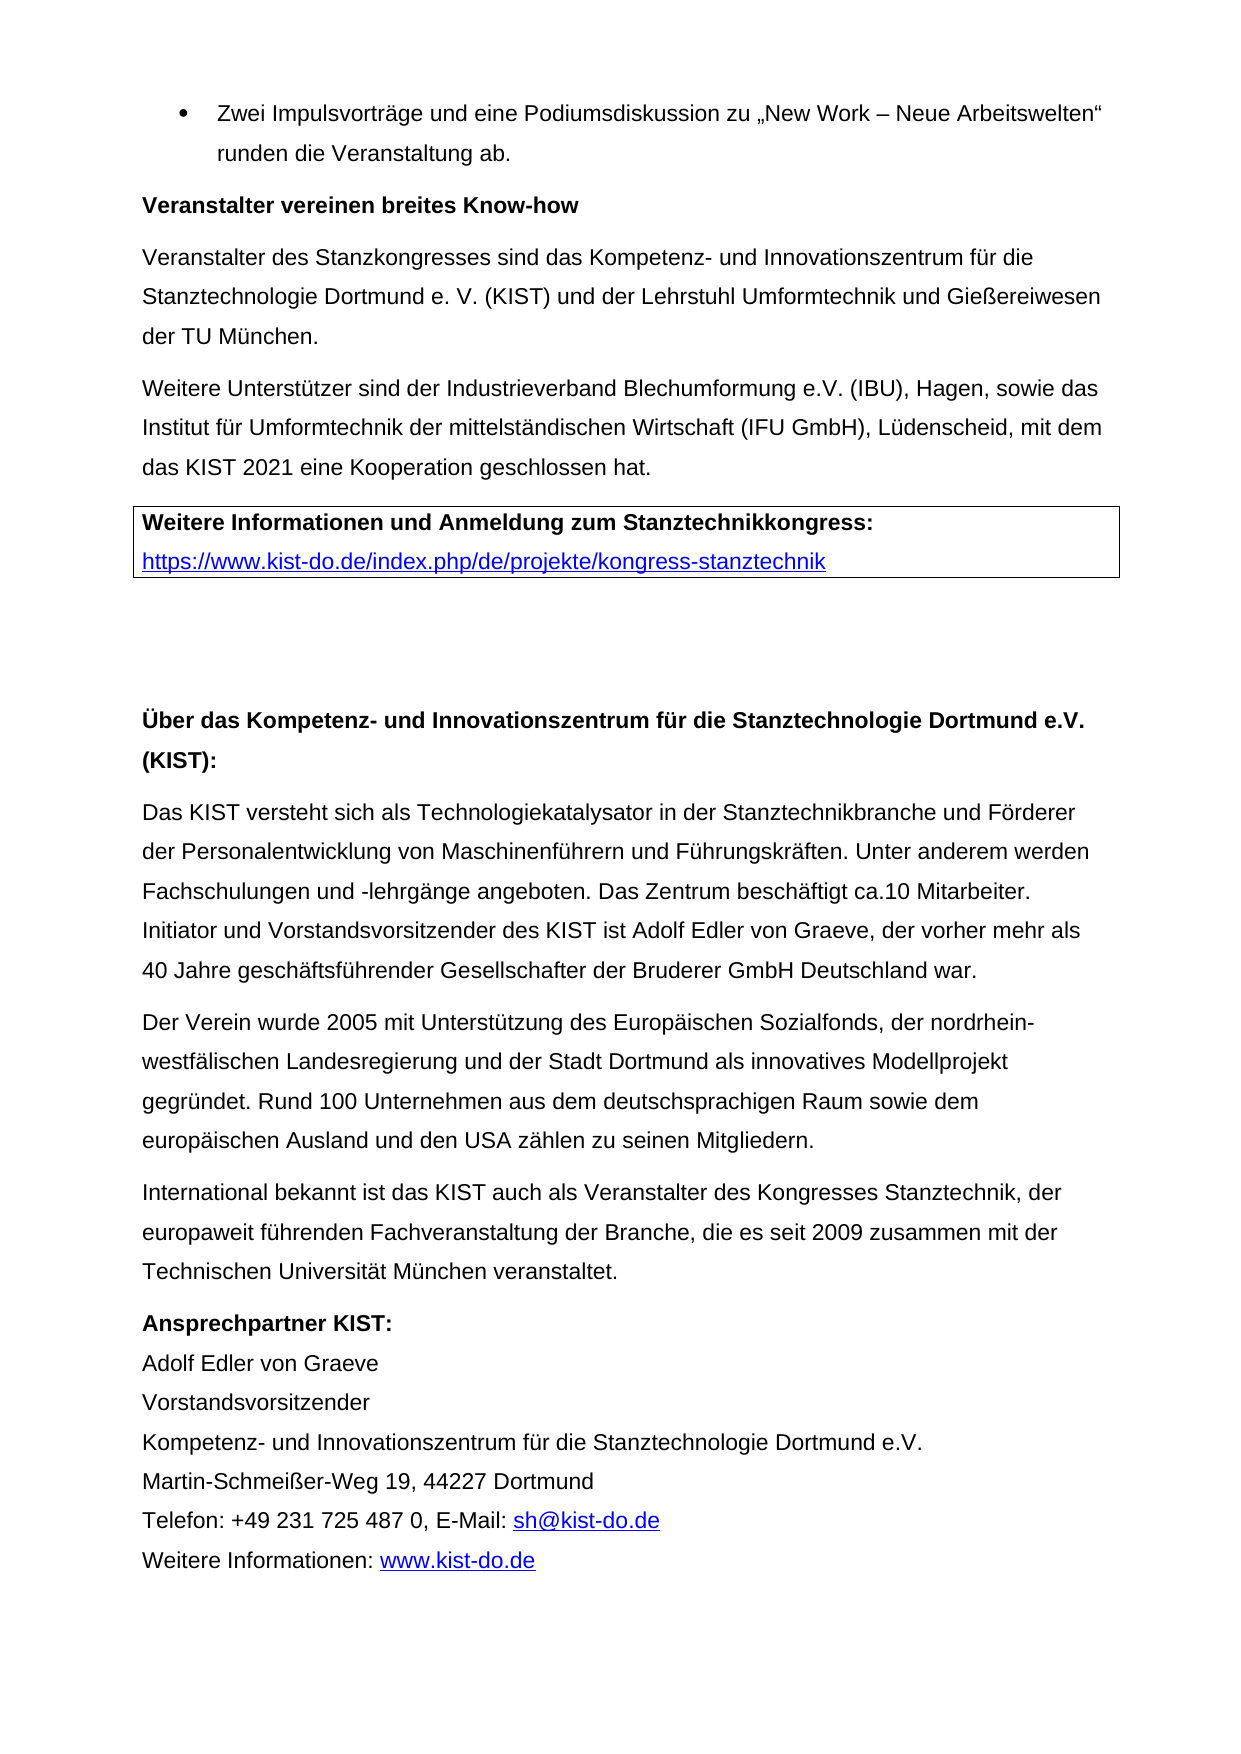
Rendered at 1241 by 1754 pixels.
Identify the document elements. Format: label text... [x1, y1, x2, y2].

list Zwei Impulsvorträge und eine Podiumsdiskussion zu „New Work – Neue Arbeitswelten“ runden die Veranstaltung ab. [179, 100, 1110, 166]
text International bekannt ist das KIST auch als Veranstalter des Kongresses Stanztechnik, der europaweit führenden Fachveranstaltung der Branche, die es seit 2009 zusammen mit der Technischen Universität München veranstaltet. [142, 1179, 1110, 1284]
text Veranstalter vereinen breites Know-how [142, 192, 1110, 218]
text Das KIST versteht sich als Technologiekatalysator in der Stanztechnikbranche und Förderer der Personalentwicklung von Maschinenführern und Führungskräften. Unter anderem werden Fachschulungen und -lehrgänge angeboten. Das Zentrum beschäftigt ca.10 Mitarbeiter. Initiator und Vorstandsvorsitzender des KIST ist Adolf Edler von Graeve, der vorher mehr als 40 Jahre geschäftsführender Gesellschafter der Bruderer GmbH Deutschland war. [142, 799, 1110, 983]
text Über das Kompetenz- und Innovationszentrum für die Stanztechnologie Dortmund e.V. (KIST): [142, 707, 1110, 773]
text Weitere Unterstützer sind der Industrieverband Blechumformung e.V. (IBU), Hagen, sowie das Institut für Umformtechnik der mittelständischen Wirtschaft (IFU GmbH), Lüdenscheid, mit dem das KIST 2021 eine Kooperation geschlossen hat. [142, 375, 1110, 480]
text Weitere Informationen und Anmeldung zum Stanztechnikkongress: https://www.kist-do.de/index.php/de/projekte/kongress-stanztechnik [134, 507, 1119, 577]
text Ansprechpartner KIST: Adolf Edler von Graeve Vorstandsvorsitzender Kompetenz- und Innovationszentrum für die Stanztechnologie Dortmund e.V. Martin-Schmeißer-Weg 19, 44227 Dortmund Telefon: +49 231 725 487 0, E-Mail: sh@kist-do.de Weitere Informationen: www.kist-do.de [142, 1310, 1110, 1573]
text Veranstalter des Stanzkongresses sind das Kompetenz- und Innovationszentrum für die Stanztechnologie Dortmund e. V. (KIST) und der Lehrstuhl Umformtechnik und Gießereiwesen der TU München. [142, 244, 1110, 349]
text Der Verein wurde 2005 mit Unterstützung des Europäischen Sozialfonds, der nordrhein-westfälischen Landesregierung und der Stadt Dortmund als innovatives Modellprojekt gegründet. Rund 100 Unternehmen aus dem deutschsprachigen Raum sowie dem europäischen Ausland und den USA zählen zu seinen Mitgliedern. [142, 1009, 1110, 1153]
